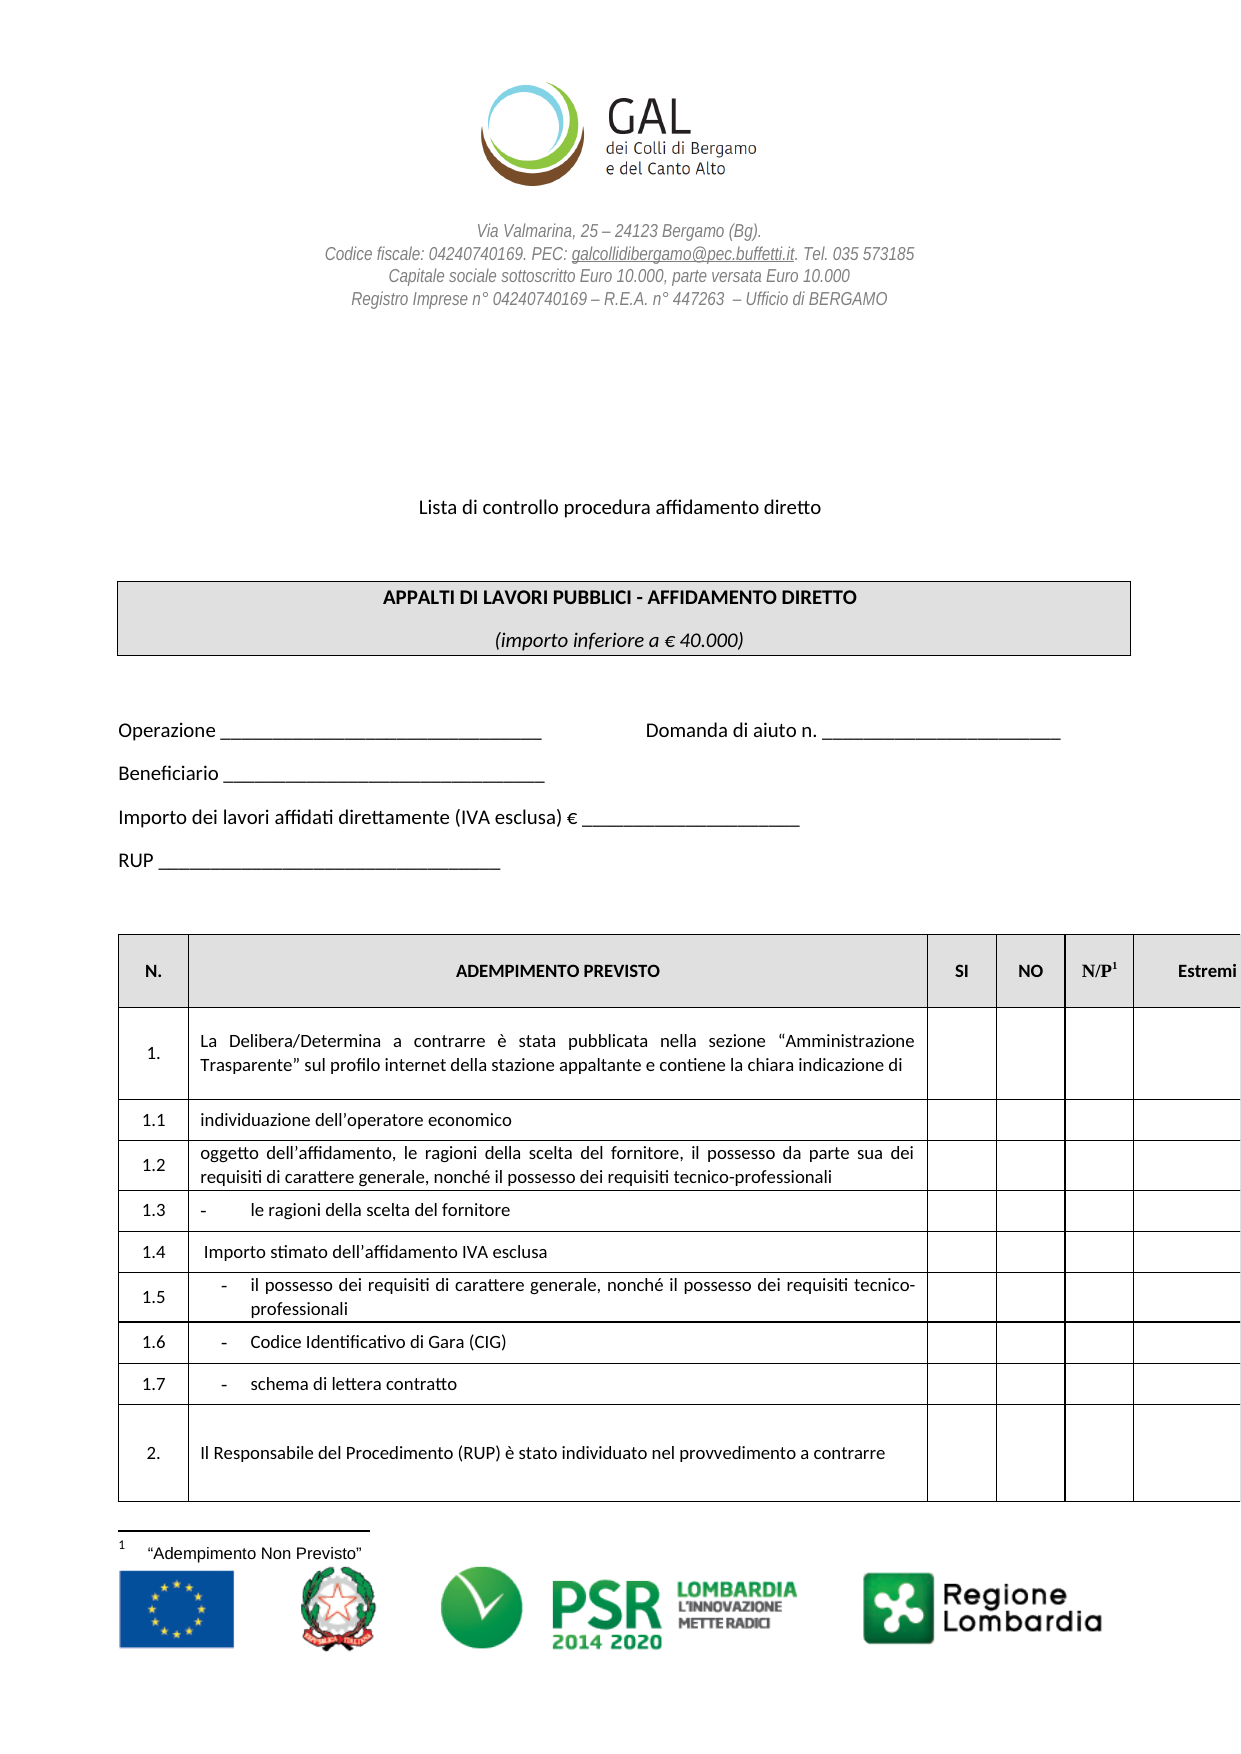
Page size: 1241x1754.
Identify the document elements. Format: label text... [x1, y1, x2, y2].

table_cell [997, 1364, 1064, 1404]
table_cell [1066, 1273, 1133, 1321]
table_cell 1.1 [119, 1100, 188, 1140]
text RUP _________________________________ [118, 847, 1122, 873]
table_cell [1134, 1191, 1240, 1231]
table_cell [997, 1273, 1064, 1321]
table_cell [1066, 1364, 1133, 1404]
table_cell [1066, 1323, 1133, 1363]
table_cell 1.5 [119, 1273, 188, 1321]
table_cell individuazione dell’operatore economico [189, 1100, 927, 1140]
table_cell [997, 1100, 1064, 1140]
table_header Estremi atti [1134, 935, 1240, 1007]
table_cell Importo stimato dell’affidamento IVA esclusa [189, 1232, 927, 1272]
table_cell [928, 1323, 996, 1363]
table_cell [997, 1232, 1064, 1272]
table_cell [928, 1191, 996, 1231]
table_cell [1134, 1364, 1240, 1404]
table_cell [1134, 1405, 1240, 1501]
picture [473, 73, 767, 202]
table_cell [1134, 1323, 1240, 1363]
table_header N. [119, 935, 188, 1007]
table_cell [1066, 1191, 1133, 1231]
text Operazione _______________________________ Domanda di aiuto n. _______________________ [118, 717, 1122, 743]
table_cell [928, 1364, 996, 1404]
table_cell [997, 1323, 1064, 1363]
text Beneficiario _______________________________ [118, 761, 1122, 786]
table_cell [1066, 1100, 1133, 1140]
table_cell 1.3 [119, 1191, 188, 1231]
table_cell schema di lettera contratto [189, 1364, 927, 1404]
table_cell 2. [119, 1405, 188, 1501]
table_cell [928, 1008, 996, 1099]
text Importo dei lavori affidati direttamente (IVA esclusa) € _____________________ [118, 804, 1122, 829]
table_cell [1134, 1232, 1240, 1272]
table_cell [997, 1405, 1064, 1501]
text Lista di controllo procedura affidamento diretto [118, 494, 1122, 520]
table_cell Il Responsabile del Procedimento (RUP) è stato individuato nel provvedimento a contrarre [189, 1405, 927, 1501]
table_cell [928, 1100, 996, 1140]
table_header N/P [1066, 935, 1133, 1007]
text (importo inferiore a € 40.000) [118, 624, 1130, 655]
table_cell La Delibera/Determina a contrarre è stata pubblicata nella sezione “Amministrazione Trasparente” sul profilo internet della stazione appaltante e contiene la chiara indicazione di [189, 1008, 927, 1099]
table_header ADEMPIMENTO PREVISTO [189, 935, 927, 1007]
table_cell [1134, 1141, 1240, 1189]
table_cell [1066, 1405, 1133, 1501]
table_cell 1. [119, 1008, 188, 1099]
table_cell le ragioni della scelta del fornitore [189, 1191, 927, 1231]
table_cell 1.4 [119, 1232, 188, 1272]
table_cell [1134, 1100, 1240, 1140]
text APPALTI DI LAVORI PUBBLICI - affidamento diretto [118, 582, 1130, 609]
table_cell 1.2 [119, 1141, 188, 1189]
table_cell [1066, 1141, 1133, 1189]
table_cell [1066, 1232, 1133, 1272]
table_cell [1134, 1008, 1240, 1099]
table_cell [928, 1273, 996, 1321]
table_cell [1066, 1008, 1133, 1099]
table_header SI [928, 935, 996, 1007]
table_cell [997, 1008, 1064, 1099]
table_cell [928, 1141, 996, 1189]
table_cell [1134, 1273, 1240, 1321]
table_cell [928, 1405, 996, 1501]
picture [118, 1565, 1122, 1663]
table_cell [997, 1141, 1064, 1189]
table_cell 1.7 [119, 1364, 188, 1404]
table_cell 1.6 [119, 1323, 188, 1363]
table_cell Codice Identificativo di Gara (CIG) [189, 1323, 927, 1363]
table_cell [997, 1191, 1064, 1231]
table_cell [928, 1232, 996, 1272]
table_cell oggetto dell’affidamento, le ragioni della scelta del fornitore, il possesso da parte sua dei requisiti di carattere generale, nonché il possesso dei requisiti tecnico-professionali [189, 1141, 927, 1189]
table_cell il possesso dei requisiti di carattere generale, nonché il possesso dei requisiti tecnico-professionali [189, 1273, 927, 1321]
table_header NO [997, 935, 1064, 1007]
